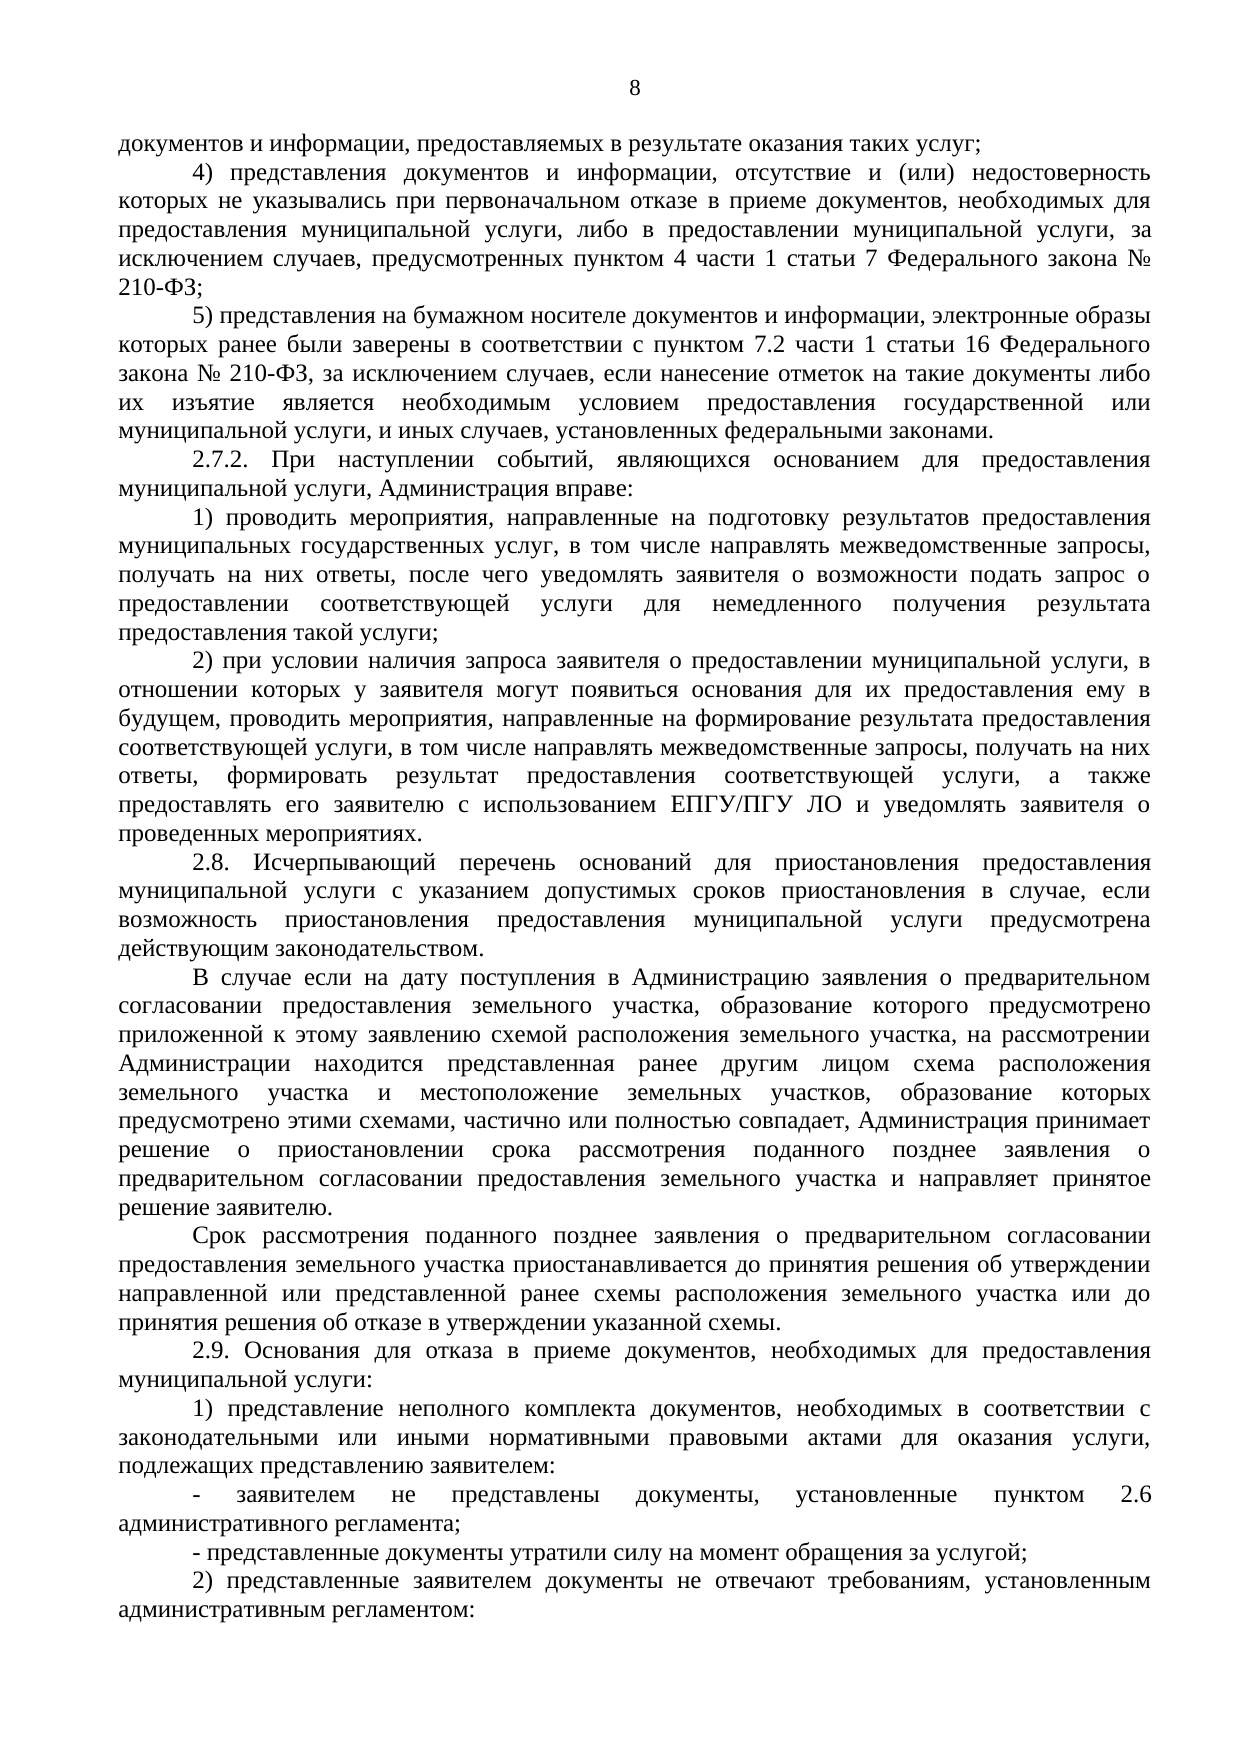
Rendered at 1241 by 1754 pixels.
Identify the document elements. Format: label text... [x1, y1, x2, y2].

text Срок рассмотрения поданного позднее заявления о предварительном согласовании предоставления земельного участка приостанавливается до принятия решения об утверждении направленной или представленной ранее схемы расположения земельного участка или до принятия решения об отказе в утверждении указанной схемы. [118, 1221, 1152, 1336]
text 2.9. Основания для отказа в приеме документов, необходимых для предоставления муниципальной услуги: [118, 1336, 1152, 1393]
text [118, 128, 1152, 157]
text В случае если на дату поступления в Администрацию заявления о предварительном согласовании предоставления земельного участка, образование которого предусмотрено приложенной к этому заявлению схемой расположения земельного участка, на рассмотрении Администрации находится представленная ранее другим лицом схема расположения земельного участка и местоположение земельных участков, образование которых предусмотрено этими схемами, частично или полностью совпадает, Администрация принимает решение о приостановлении срока рассмотрения поданного позднее заявления о предварительном согласовании предоставления земельного участка и направляет принятое решение заявителю. [118, 962, 1152, 1221]
text 1) представление неполного комплекта документов, необходимых в соответствии с законодательными или иными нормативными правовыми актами для оказания услуги, подлежащих представлению заявителем: [118, 1393, 1152, 1479]
text 2.7.2. При наступлении событий, являющихся основанием для предоставления муниципальной услуги, Администрация вправе: [118, 444, 1152, 502]
text - заявителем не представлены документы, установленные пунктом 2.6 административного регламента; [118, 1479, 1152, 1537]
text 1) проводить мероприятия, направленные на подготовку результатов предоставления муниципальных государственных услуг, в том числе направлять межведомственные запросы, получать на них ответы, после чего уведомлять заявителя о возможности подать запрос о предоставлении соответствующей услуги для немедленного получения результата предоставления такой услуги; [118, 502, 1152, 646]
text 4) представления документов и информации, отсутствие и (или) недостоверность которых не указывались при первоначальном отказе в приеме документов, необходимых для предоставления муниципальной услуги, либо в предоставлении муниципальной услуги, за исключением случаев, предусмотренных пунктом 4 части 1 статьи 7 Федерального закона № 210-ФЗ; [118, 157, 1152, 301]
text - представленные документы утратили силу на момент обращения за услугой; [118, 1537, 1152, 1566]
text 2) представленные заявителем документы не отвечают требованиям, установленным административным регламентом: [118, 1566, 1152, 1623]
text 2.8. Исчерпывающий перечень оснований для приостановления предоставления муниципальной услуги с указанием допустимых сроков приостановления в случае, если возможность приостановления предоставления муниципальной услуги предусмотрена действующим законодательством. [118, 847, 1152, 962]
text 2) при условии наличия запроса заявителя о предоставлении муниципальной услуги, в отношении которых у заявителя могут появиться основания для их предоставления ему в будущем, проводить мероприятия, направленные на формирование результата предоставления соответствующей услуги, в том числе направлять межведомственные запросы, получать на них ответы, формировать результат предоставления соответствующей услуги, а также предоставлять его заявителю с использованием ЕПГУ/ПГУ ЛО и уведомлять заявителя о проведенных мероприятиях. [118, 646, 1152, 847]
text 5) представления на бумажном носителе документов и информации, электронные образы которых ранее были заверены в соответствии с пунктом 7.2 части 1 статьи 16 Федерального закона № 210-ФЗ, за исключением случаев, если нанесение отметок на такие документы либо их изъятие является необходимым условием предоставления государственной или муниципальной услуги, и иных случаев, установленных федеральными законами. [118, 301, 1152, 444]
